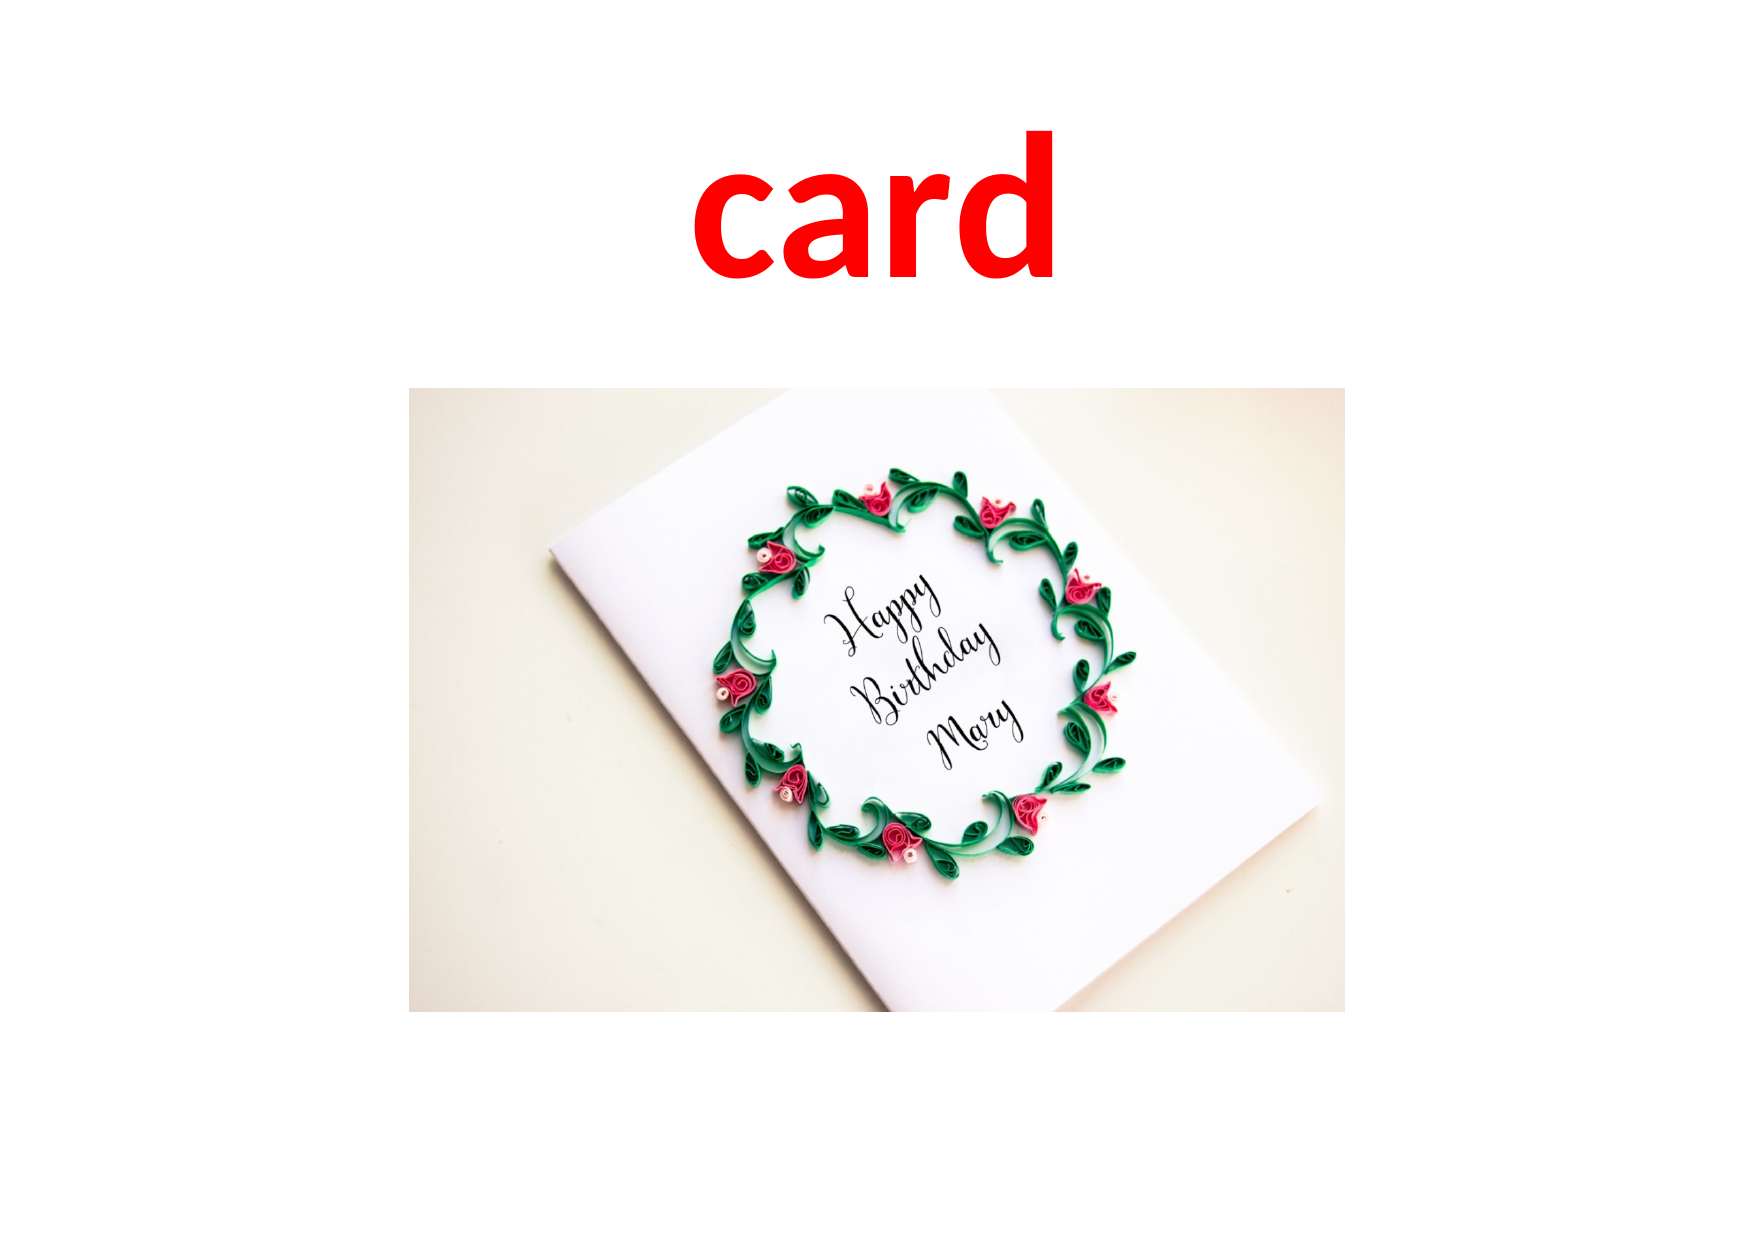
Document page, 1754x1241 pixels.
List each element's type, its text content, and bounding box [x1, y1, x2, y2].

text card [75, 75, 1679, 329]
picture [409, 388, 1345, 1012]
